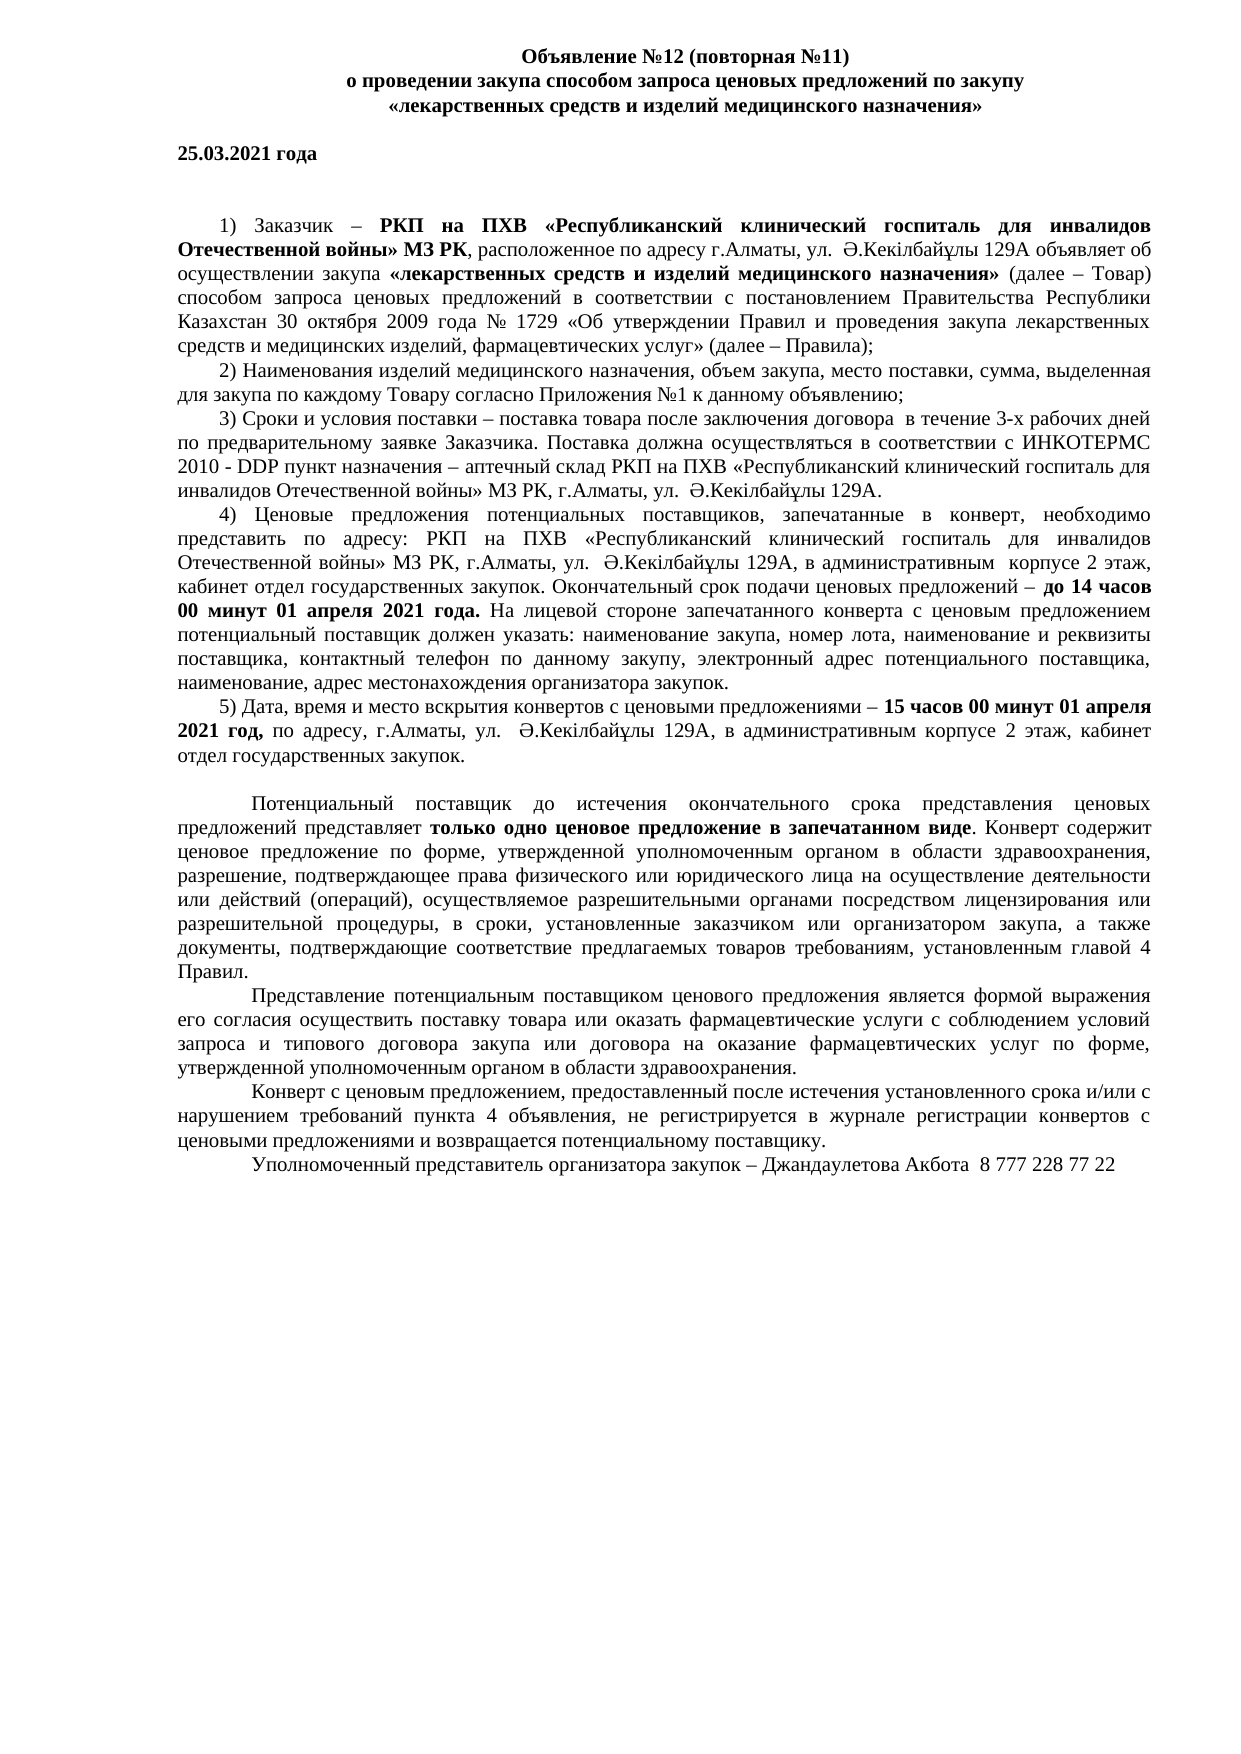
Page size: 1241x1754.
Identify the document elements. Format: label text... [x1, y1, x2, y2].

text Уполномоченный представитель организатора закупок – Джандаулетова Акбота 8 777 228 77 22 [177, 1152, 1152, 1176]
text 2) Наименования изделий медицинского назначения, объем закупа, место поставки, сумма, выделенная для закупа по каждому Товару согласно Приложения №1 к данному объявлению; [177, 357, 1152, 406]
text 1) Заказчик – РКП на ПХВ «Республиканский клинический госпиталь для инвалидов Отечественной войны» МЗ РК, расположенное по адресу г.Алматы, ул. Ә.Кекілбайұлы 129А объявляет об осуществлении закупа «лекарственных средств и изделий медицинского назначения» (далее – Товар) способом запроса ценовых предложений в соответствии с постановлением Правительства Республики Казахстан 30 октября 2009 года № 1729 «Об утверждении Правил и проведения закупа лекарственных средств и медицинских изделий, фармацевтических услуг» (далее – Правила); [177, 213, 1152, 357]
text «лекарственных средств и изделий медицинского назначения» [177, 92, 1152, 117]
text 5) Дата, время и место вскрытия конвертов с ценовыми предложениями – 15 часов 00 минут 01 апреля 2021 год, по адресу, г.Алматы, ул. Ә.Кекілбайұлы 129А, в административным корпусе 2 этаж, кабинет отдел государственных закупок. [177, 694, 1152, 767]
text Объявление №12 (повторная №11) [177, 44, 1152, 68]
text 25.03.2021 года [177, 141, 1152, 165]
text 4) Ценовые предложения потенциальных поставщиков, запечатанные в конверт, необходимо представить по адресу: РКП на ПХВ «Республиканский клинический госпиталь для инвалидов Отечественной войны» МЗ РК, г.Алматы, ул. Ә.Кекілбайұлы 129А, в административным корпусе 2 этаж, кабинет отдел государственных закупок. Окончательный срок подачи ценовых предложений – до 14 часов 00 минут 01 апреля 2021 года. На лицевой стороне запечатанного конверта с ценовым предложением потенциальный поставщик должен указать: наименование закупа, номер лота, наименование и реквизиты поставщика, контактный телефон по данному закупу, электронный адрес потенциального поставщика, наименование, адрес местонахождения организатора закупок. [177, 502, 1152, 694]
text 3) Сроки и условия поставки – поставка товара после заключения договора в течение 3-х рабочих дней по предварительному заявке Заказчика. Поставка должна осуществляться в соответствии с ИНКОТЕРМС 2010 - DDP пункт назначения – аптечный склад РКП на ПХВ «Республиканский клинический госпиталь для инвалидов Отечественной войны» МЗ РК, г.Алматы, ул. Ә.Кекілбайұлы 129А. [177, 406, 1152, 502]
text Представление потенциальным поставщиком ценового предложения является формой выражения его согласия осуществить поставку товара или оказать фармацевтические услуги с соблюдением условий запроса и типового договора закупа или договора на оказание фармацевтических услуг по форме, утвержденной уполномоченным органом в области здравоохранения. [177, 983, 1152, 1079]
text Конверт с ценовым предложением, предоставленный после истечения установленного срока и/или с нарушением требований пункта 4 объявления, не регистрируется в журнале регистрации конвертов с ценовыми предложениями и возвращается потенциальному поставщику. [177, 1079, 1152, 1152]
text Потенциальный поставщик до истечения окончательного срока представления ценовых предложений представляет только одно ценовое предложение в запечатанном виде. Конверт содержит ценовое предложение по форме, утвержденной уполномоченным органом в области здравоохранения, разрешение, подтверждающее права физического или юридического лица на осуществление деятельности или действий (операций), осуществляемое разрешительными органами посредством лицензирования или разрешительной процедуры, в сроки, установленные заказчиком или организатором закупа, а также документы, подтверждающие соответствие предлагаемых товаров требованиям, установленным главой 4 Правил. [177, 791, 1152, 983]
text о проведении закупа способом запроса ценовых предложений по закупу [177, 68, 1152, 92]
